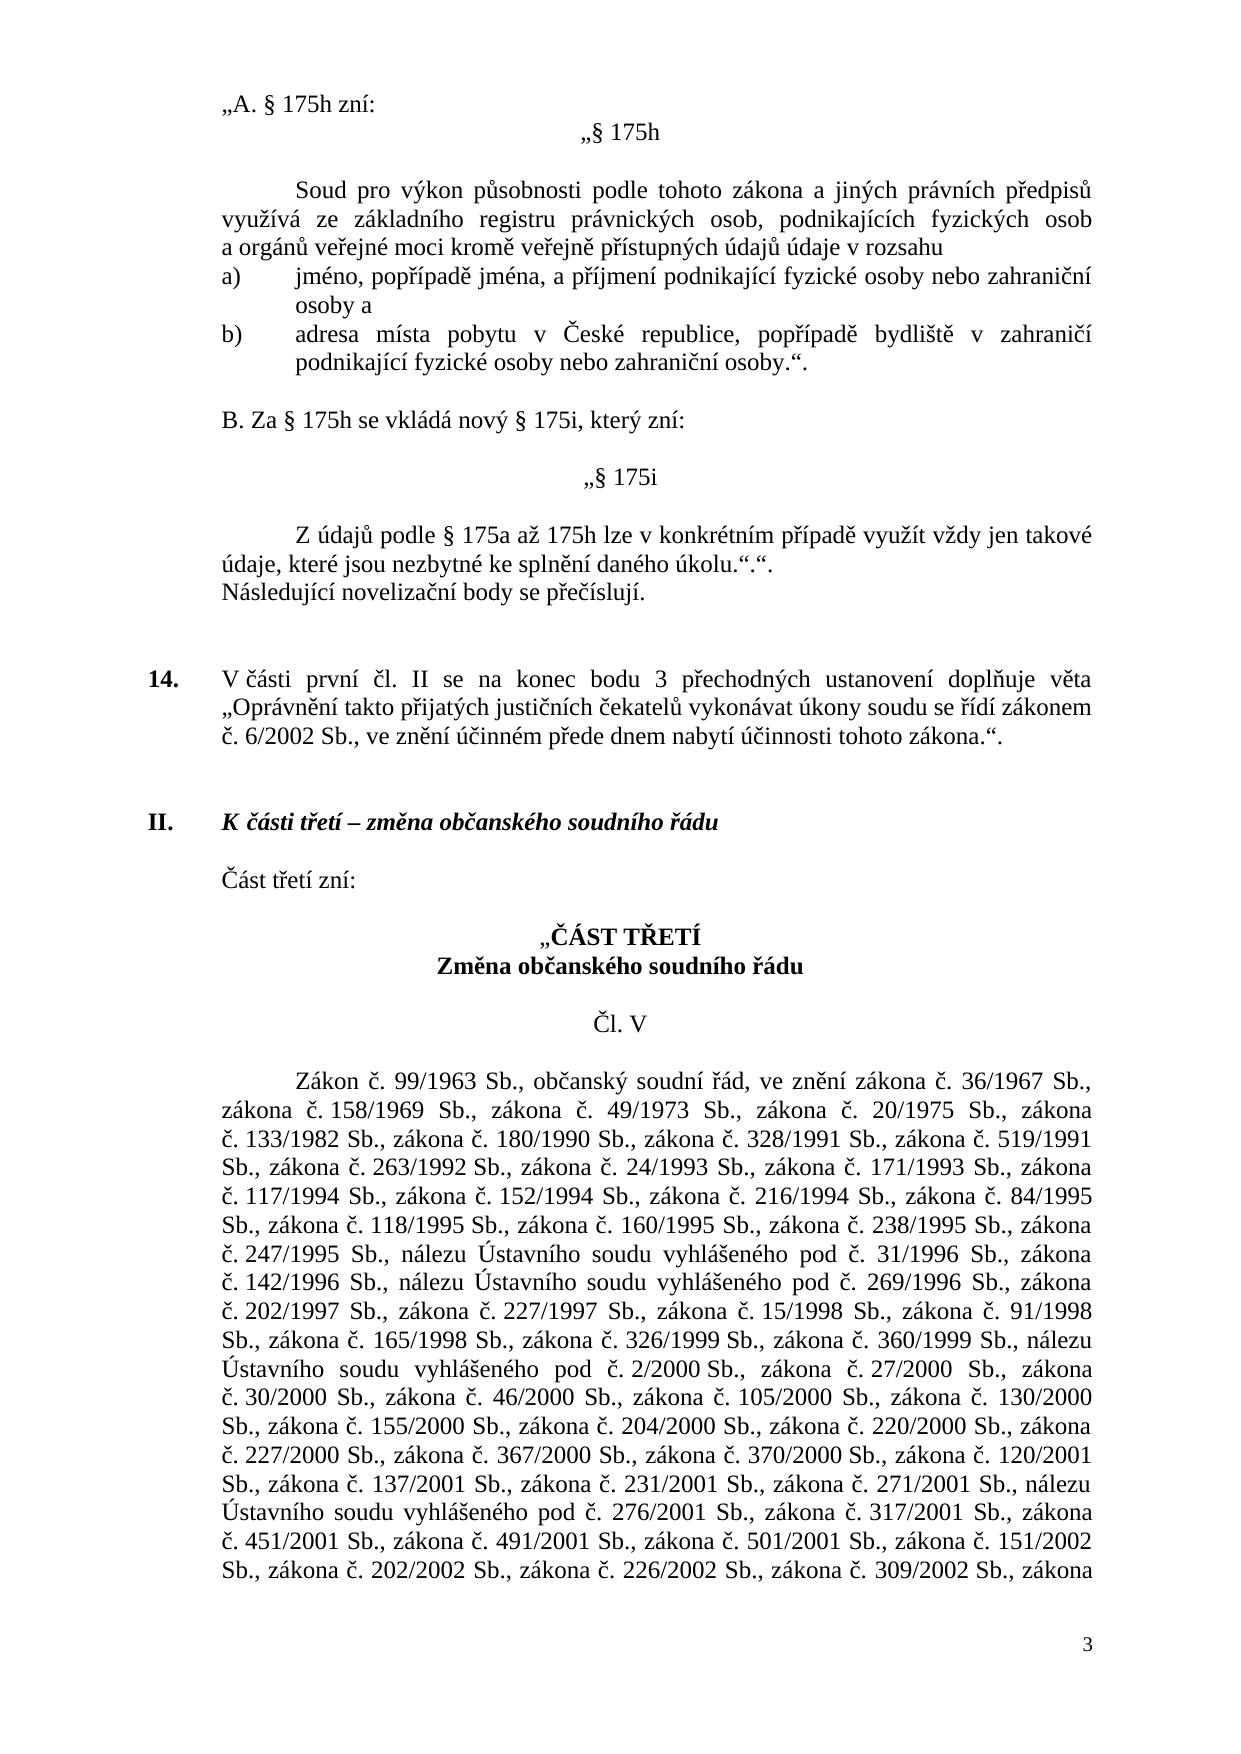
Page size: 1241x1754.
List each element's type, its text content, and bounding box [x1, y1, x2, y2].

text „§ 175h [148, 117, 1093, 146]
text 14. V části první čl. II se na konec bodu 3 přechodných ustanovení doplňuje věta „Oprávnění takto přijatých justičních čekatelů vykonávat úkony soudu se řídí zákonem č. 6/2002 Sb., ve znění účinném přede dnem nabytí účinnosti tohoto zákona.“. [148, 664, 1093, 750]
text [221, 1066, 1093, 1584]
text a) jméno, popřípadě jména, a příjmení podnikající fyzické osoby nebo zahraniční osoby a [221, 261, 1093, 319]
text Soud pro výkon působnosti podle tohoto zákona a jiných právních předpisů využívá ze základního registru právnických osob, podnikajících fyzických osob a orgánů veřejné moci kromě veřejně přístupných údajů údaje v rozsahu [221, 175, 1093, 261]
text Z údajů podle § 175a až 175h lze v konkrétním případě využít vždy jen takové údaje, které jsou nezbytné ke splnění daného úkolu.“.“. [221, 520, 1093, 577]
text „A. § 175h zní: [148, 89, 1093, 117]
text „§ 175i [148, 462, 1093, 491]
text Změna občanského soudního řádu [148, 951, 1093, 980]
text II. K části třetí – změna občanského soudního řádu [148, 807, 1093, 836]
text B. Za § 175h se vkládá nový § 175i, který zní: [148, 405, 1093, 434]
text Čl. V [148, 1009, 1093, 1037]
text Následující novelizační body se přečíslují. [148, 577, 1093, 606]
text b) adresa místa pobytu v České republice, popřípadě bydliště v zahraničí podnikající fyzické osoby nebo zahraniční osoby.“. [221, 319, 1093, 376]
text Část třetí zní: [148, 865, 1093, 894]
text „ČÁST TŘETÍ [148, 922, 1093, 951]
